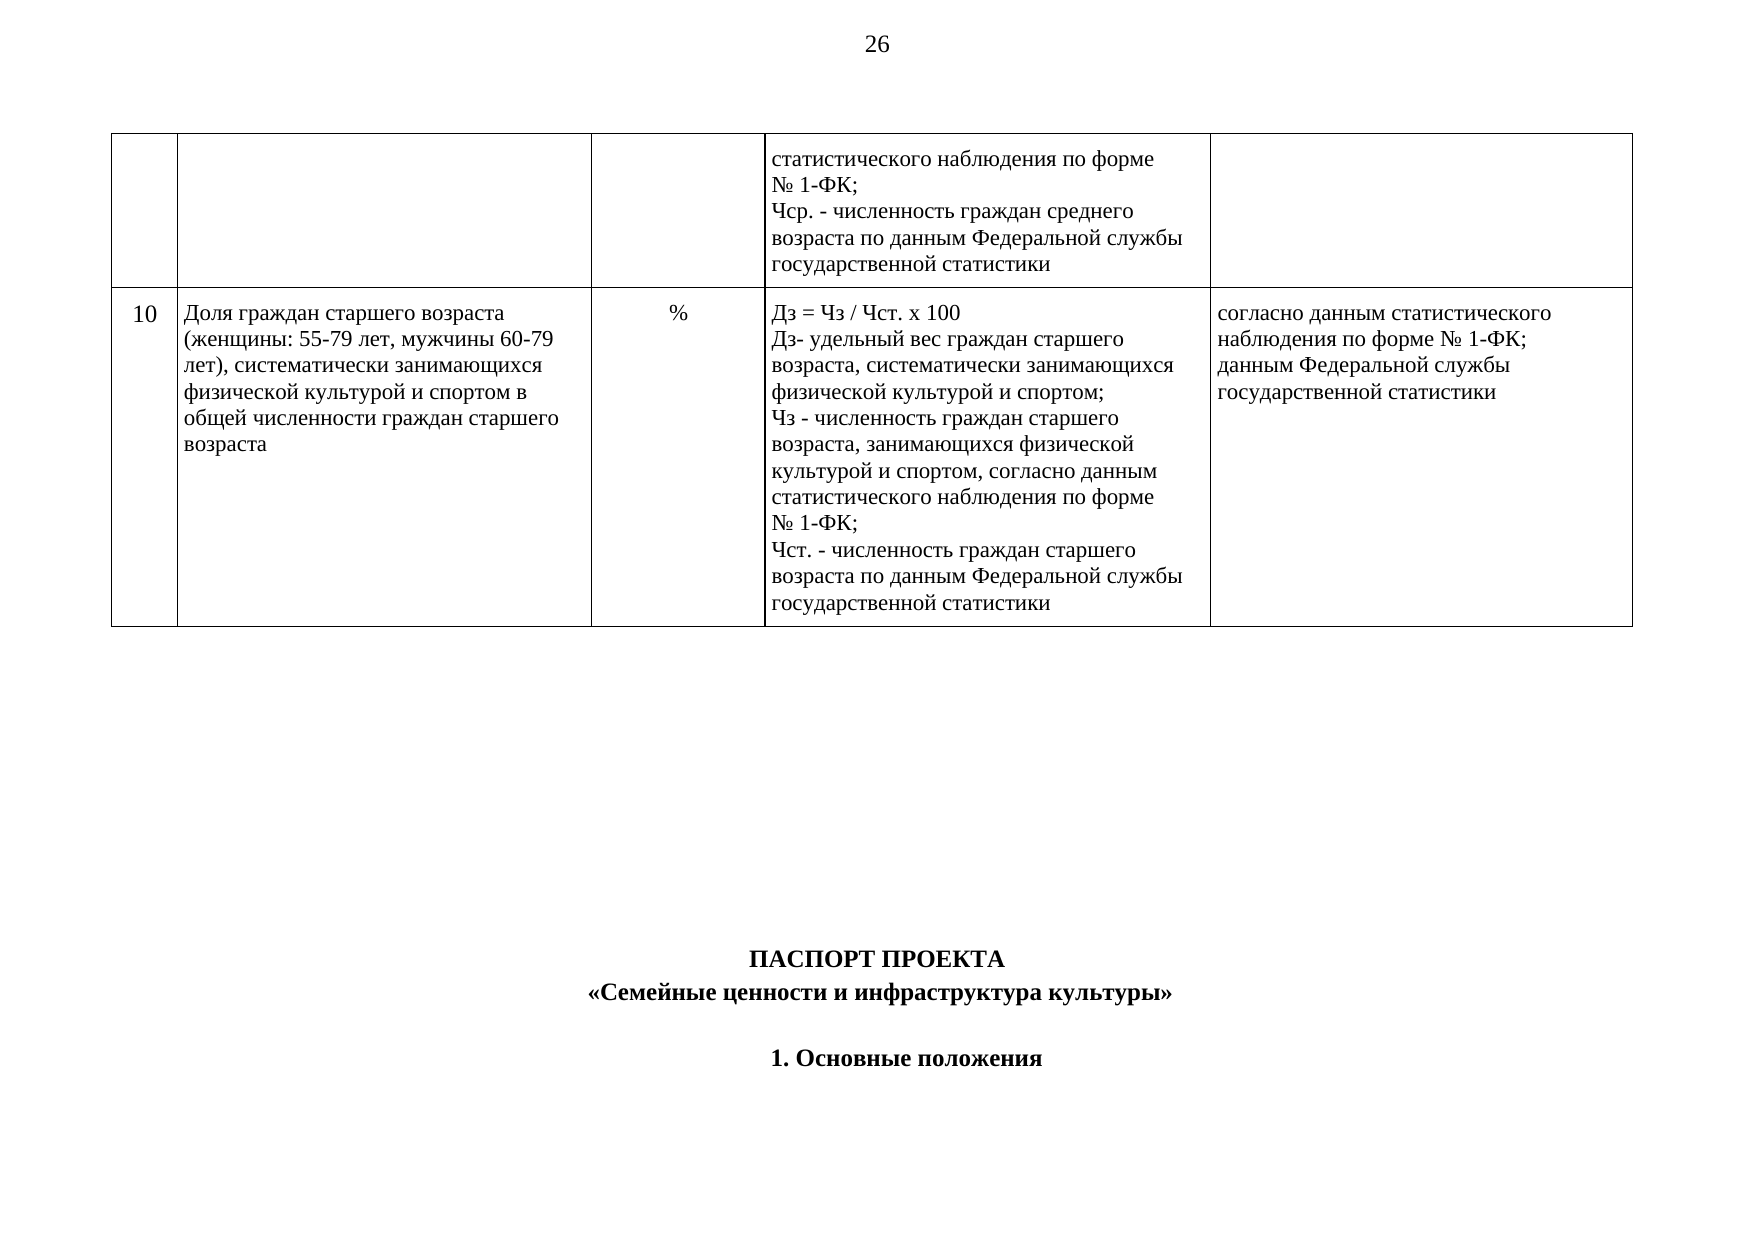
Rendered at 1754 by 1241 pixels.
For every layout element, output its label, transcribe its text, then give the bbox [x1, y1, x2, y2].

table_cell % [592, 288, 764, 626]
table_cell 9 [112, 134, 177, 287]
table_cell 10 [112, 288, 177, 626]
table_cell % [592, 134, 764, 287]
text «Семейные ценности и инфраструктура культуры» [118, 977, 1636, 1006]
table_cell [178, 134, 591, 287]
table_cell согласно данным статистического наблюдения по форме № 1-ФК; данным Федеральной службы государственной статистики [1211, 288, 1632, 626]
text 1. Основные положения [118, 1043, 1636, 1072]
text ПАСПОРТ ПРОЕКТА [118, 944, 1636, 973]
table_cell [766, 134, 1210, 287]
table_cell Доля граждан старшего возраста (женщины: 55-79 лет, мужчины 60-79 лет), систематически занимающихся физической культурой и спортом в общей численности граждан старшего возраста [178, 288, 591, 626]
table_cell Дз = Чз / Чст. х 100 Дз- удельный вес граждан старшего возраста, систематически занимающихся физической культурой и спортом; Чз - численность граждан старшего возраста, занимающихся физической культурой и спортом, согласно данным статистического наблюдения по форме № 1-ФК; Чст. - численность граждан старшего возраста по данным Федеральной службы государственной статистики [766, 288, 1210, 626]
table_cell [1211, 134, 1632, 287]
